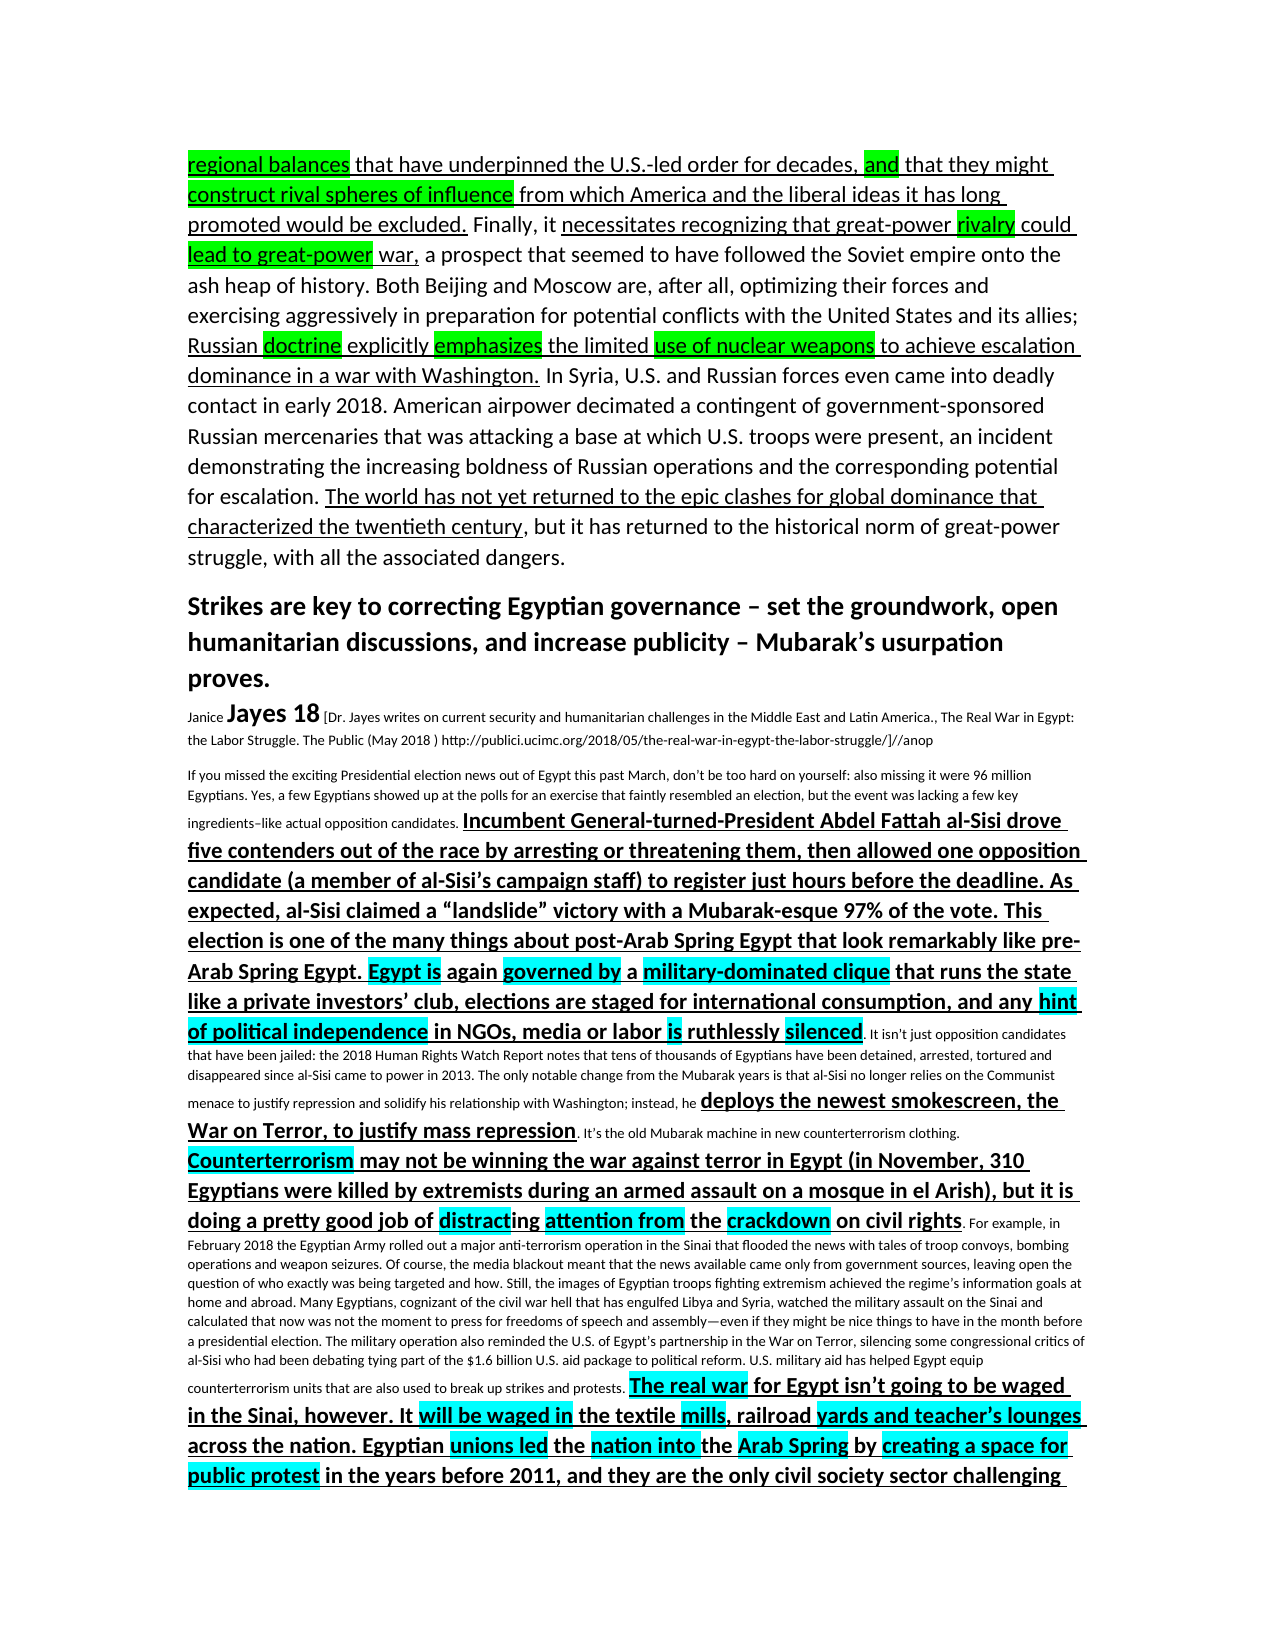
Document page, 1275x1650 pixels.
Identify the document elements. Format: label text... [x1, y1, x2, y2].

text Janice Jayes 18 [Dr. Jayes writes on current security and humanitarian challenges in the Middle East and Latin America., The Real War in Egypt: the Labor Struggle. The Public (May 2018 ) http://publici.ucimc.org/2018/05/the-real-war-in-egypt-the-labor-struggle/]//anop [187, 696, 1087, 749]
subtitle Strikes are key to correcting Egyptian governance – set the groundwork, open humanitarian discussions, and increase publicity – Mubarak’s usurpation proves. [187, 589, 1087, 694]
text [187, 150, 1087, 571]
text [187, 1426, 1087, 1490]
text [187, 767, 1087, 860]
